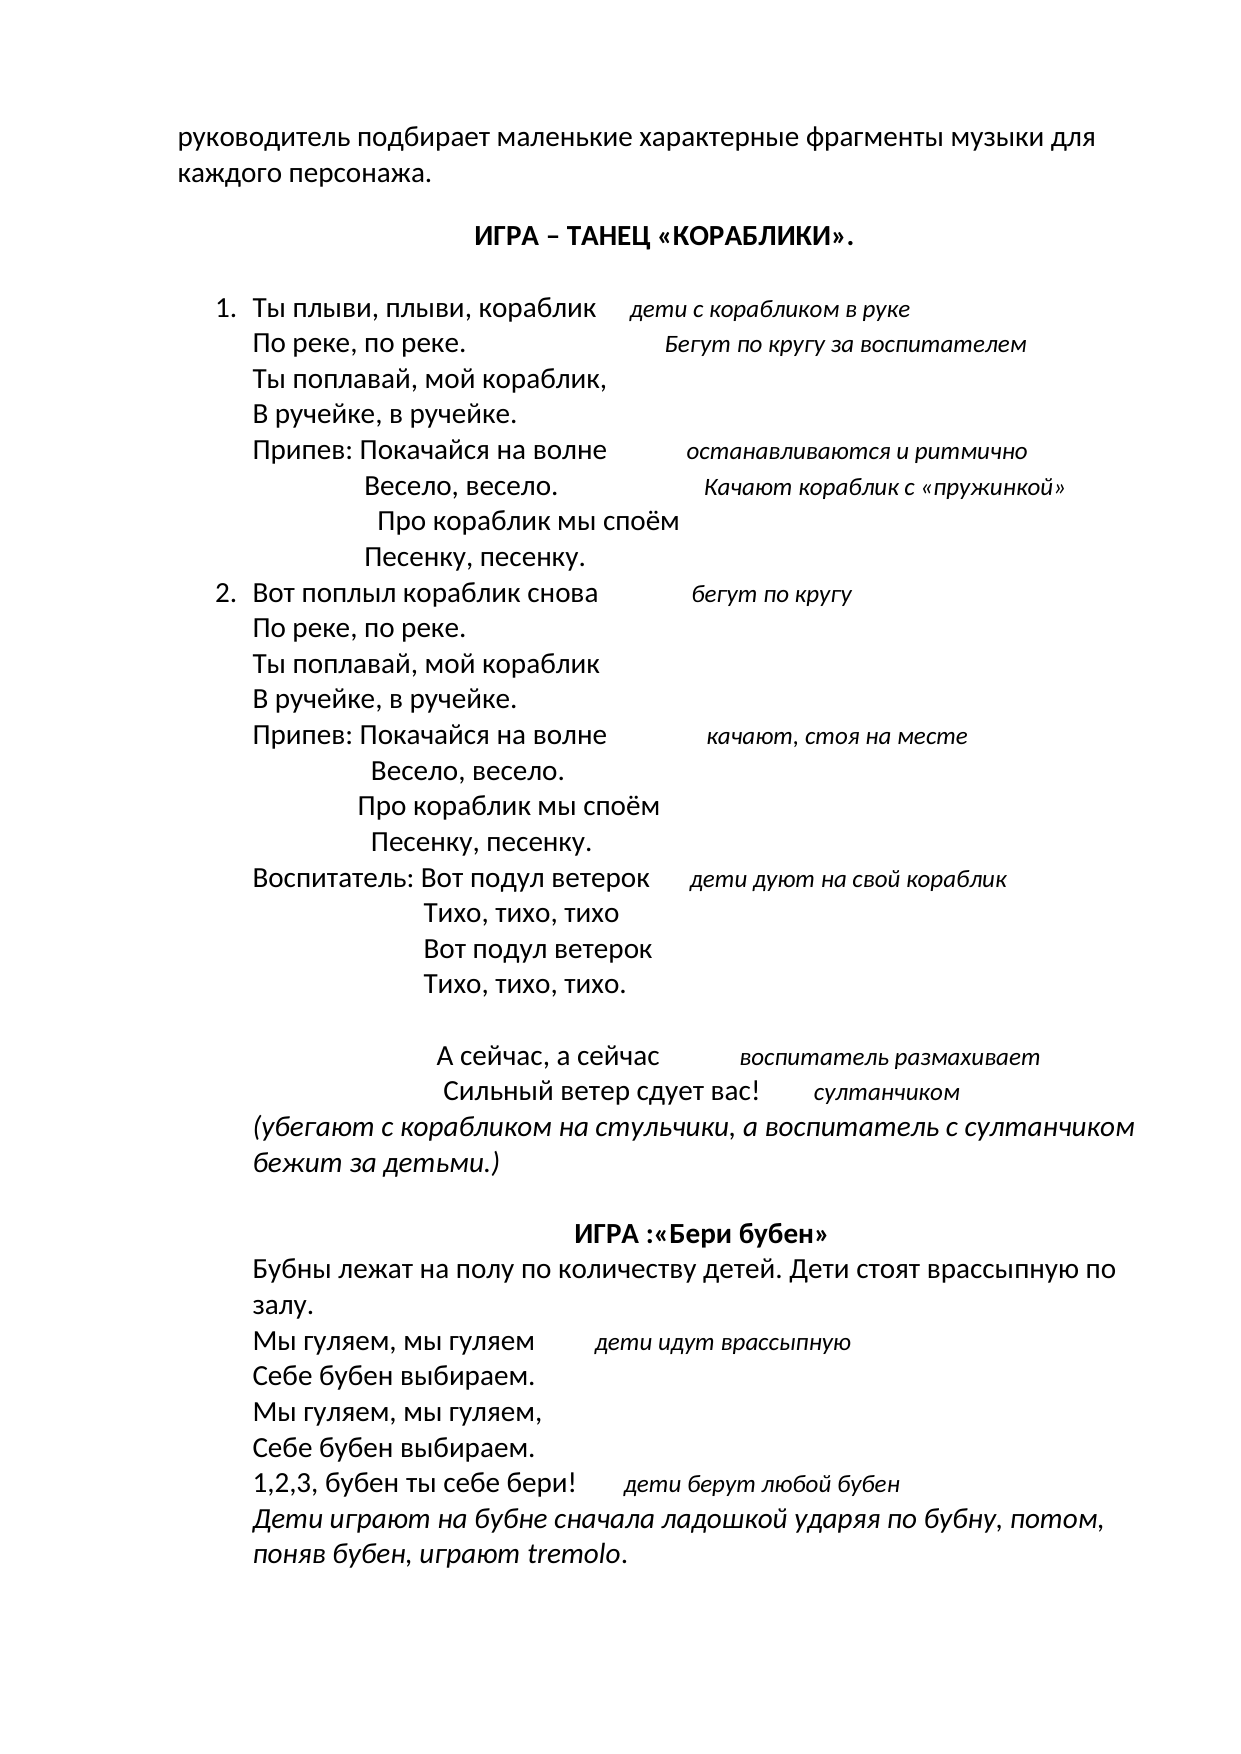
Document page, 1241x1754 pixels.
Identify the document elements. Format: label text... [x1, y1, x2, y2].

text Вот подул ветерок [252, 930, 1152, 966]
text А сейчас, а сейчас воспитатель размахивает [252, 1037, 1152, 1072]
text 1,2,3, бубен ты себе бери! дети берут любой бубен [252, 1464, 1152, 1500]
list Ты плыви, плыви, кораблик дети с корабликом в руке [215, 289, 1152, 324]
text ИГРА :«Бери бубен» [252, 1215, 1152, 1251]
text Себе бубен выбираем. [252, 1357, 1152, 1393]
text Весело, весело. Качают кораблик с «пружинкой» [252, 467, 1152, 502]
text Тихо, тихо, тихо [252, 894, 1152, 930]
text Воспитатель: Вот подул ветерок дети дуют на свой кораблик [252, 859, 1152, 894]
list Вот поплыл кораблик снова бегут по кругу [215, 574, 1152, 609]
text Сильный ветер сдует вас! султанчиком [252, 1072, 1152, 1108]
text Про кораблик мы споём [252, 502, 1152, 538]
text По реке, по реке. Бегут по кругу за воспитателем [252, 324, 1152, 360]
text В ручейке, в ручейке. [252, 396, 1152, 431]
text Ты поплавай, мой кораблик [252, 645, 1152, 681]
text Припев: Покачайся на волне качают, стоя на месте [252, 716, 1152, 752]
text В ручейке, в ручейке. [252, 681, 1152, 716]
text Песенку, песенку. [252, 823, 1152, 859]
text Песенку, песенку. [252, 538, 1152, 574]
text Себе бубен выбираем. [252, 1429, 1152, 1464]
text (убегают с корабликом на стульчики, а воспитатель с султанчиком бежит за детьми.) [252, 1108, 1152, 1179]
text Весело, весело. [252, 752, 1152, 787]
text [177, 118, 1152, 189]
text Припев: Покачайся на волне останавливаются и ритмично [252, 431, 1152, 467]
text Бубны лежат на полу по количеству детей. Дети стоят врассыпную по залу. [252, 1251, 1152, 1322]
text Ты поплавай, мой кораблик, [252, 360, 1152, 396]
text Дети играют на бубне сначала ладошкой ударяя по бубну, потом, поняв бубен, играют tremolo. [252, 1500, 1152, 1571]
text Мы гуляем, мы гуляем, [252, 1393, 1152, 1429]
text ИГРА – ТАНЕЦ «КОРАБЛИКИ». [177, 217, 1152, 253]
text Тихо, тихо, тихо. [252, 966, 1152, 1001]
text По реке, по реке. [252, 609, 1152, 645]
text Про кораблик мы споём [252, 787, 1152, 823]
text Мы гуляем, мы гуляем дети идут врассыпную [252, 1322, 1152, 1357]
